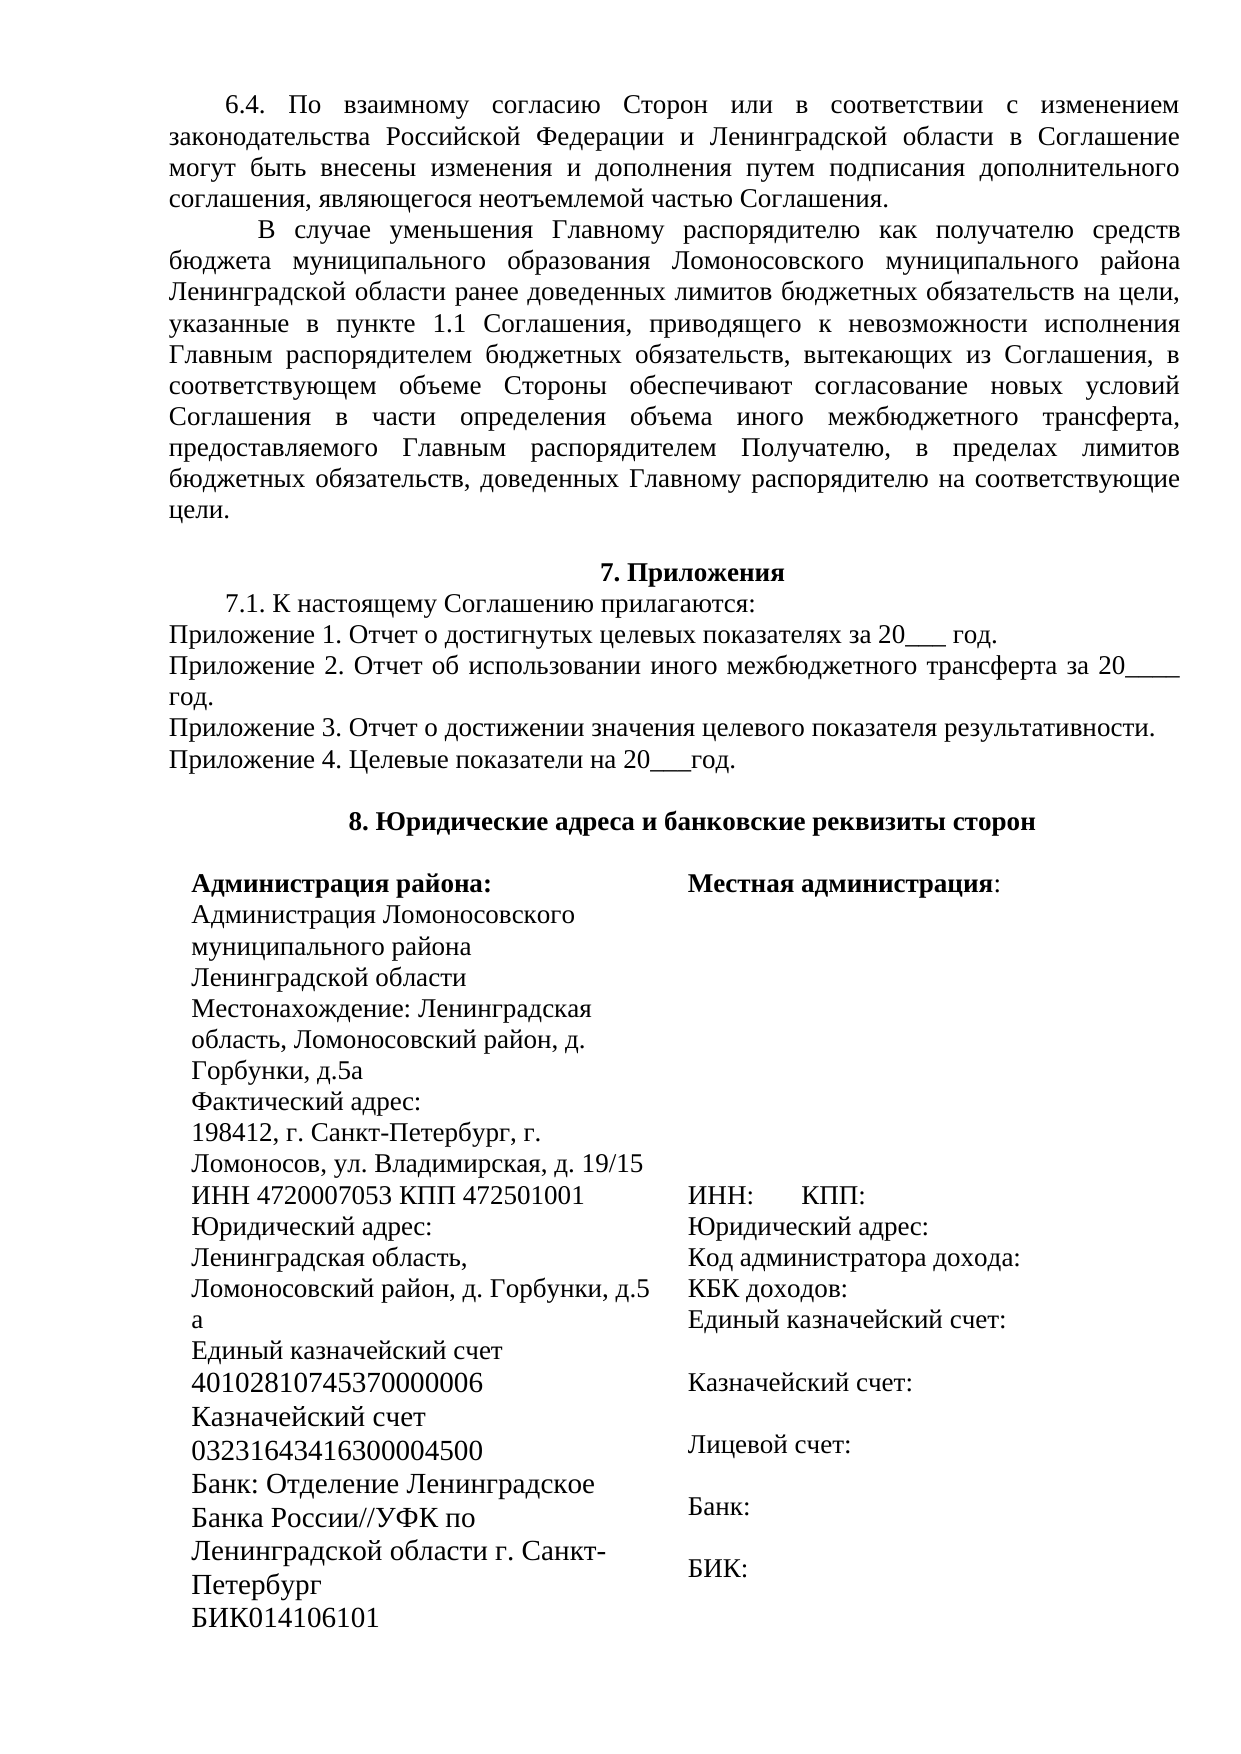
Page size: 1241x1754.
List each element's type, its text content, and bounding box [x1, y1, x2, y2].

text 8. Юридические адреса и банковские реквизиты сторон [169, 805, 1160, 836]
text В случае уменьшения Главному распорядителю как получателю средств бюджета муниципального образования Ломоносовского муниципального района Ленинградской области ранее доведенных лимитов бюджетных обязательств на цели, указанные в пункте 1.1 Соглашения, приводящего к невозможности исполнения Главным распорядителем бюджетных обязательств, вытекающих из Соглашения, в соответствующем объеме Стороны обеспечивают согласование новых условий Соглашения в части определения объема иного межбюджетного трансферта, предоставляемого Главным распорядителем Получателю, в пределах лимитов бюджетных обязательств, доведенных Главному распорядителю на соответствующие цели. [169, 213, 1181, 525]
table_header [676, 867, 1181, 1634]
text 7.1. К настоящему Соглашению прилагаются: [169, 587, 1181, 618]
table_header [169, 867, 676, 1634]
text Приложение 4. Целевые показатели на 20___год. [169, 743, 1181, 774]
text 7. Приложения [169, 556, 1160, 587]
text 6.4. По взаимному согласию Сторон или в соответствии с изменением законодательства Российской Федерации и Ленинградской области в Соглашение могут быть внесены изменения и дополнения путем подписания дополнительного соглашения, являющегося неотъемлемой частью Соглашения. [169, 89, 1181, 213]
text Приложение 3. Отчет о достижении значения целевого показателя результативности. [169, 712, 1181, 743]
text Приложение 1. Отчет о достигнутых целевых показателях за 20___ год. [169, 618, 1181, 649]
text Приложение 2. Отчет об использовании иного межбюджетного трансферта за 20____ год. [169, 649, 1181, 712]
